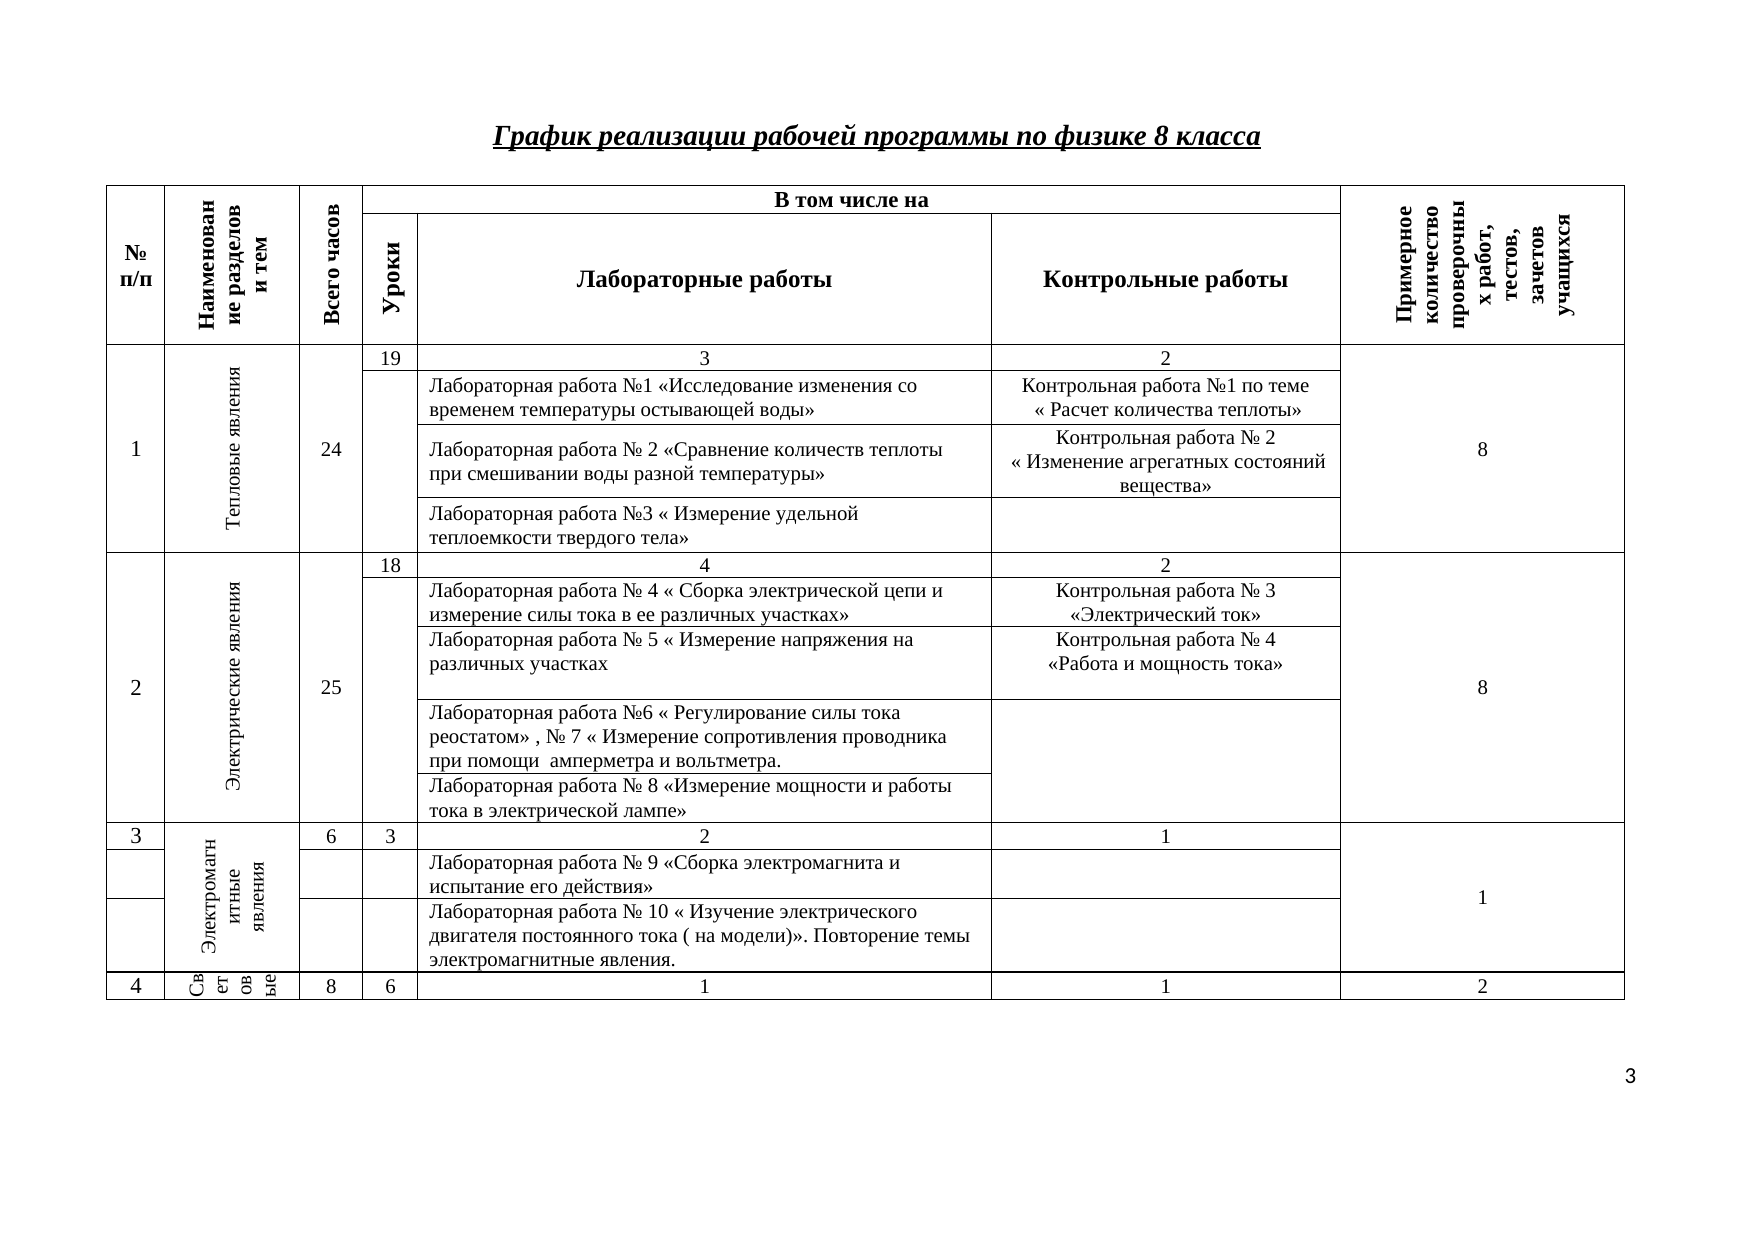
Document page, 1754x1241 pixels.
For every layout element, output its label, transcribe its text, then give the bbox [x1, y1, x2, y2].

table_cell 3 [363, 823, 417, 849]
table_cell 2 [992, 345, 1340, 369]
table_cell Лабораторная работа № 4 « Сборка электрической цепи и измерение силы тока в ее различных участках» [418, 578, 991, 626]
table_cell Контрольные работы [992, 214, 1340, 344]
table_cell [300, 899, 362, 971]
table_cell 2 [418, 823, 991, 849]
table_cell [300, 850, 362, 898]
table_cell Контрольная работа №1 по теме « Расчет количества теплоты» [992, 371, 1340, 423]
table_cell Тепловые явления [165, 345, 299, 552]
table_cell 8 [1341, 345, 1624, 552]
table_cell 24 [300, 345, 362, 552]
table_cell 2 [107, 553, 164, 822]
table_cell Лабораторная работа №6 « Регулирование силы тока реостатом» , № 7 « Измерение сопротивления проводника при помощи амперметра и вольтметра. [418, 700, 991, 772]
table_cell 8 [300, 973, 362, 999]
text График реализации рабочей программы по физике 8 класса [118, 118, 1636, 152]
table_cell [992, 700, 1340, 822]
table_cell 8 [1341, 553, 1624, 822]
table_cell 3 [418, 345, 991, 369]
table_cell [992, 850, 1340, 898]
table_cell Электромагнитные явления [165, 823, 299, 971]
table_cell 1 [992, 973, 1340, 999]
table_cell 25 [300, 553, 362, 822]
table_cell Лабораторная работа № 10 « Изучение электрического двигателя постоянного тока ( на модели)». Повторение темы электромагнитные явления. [418, 899, 991, 971]
table_cell [363, 371, 417, 552]
table_cell 6 [300, 823, 362, 849]
table_cell 1 [1341, 823, 1624, 971]
table_cell 2 [992, 553, 1340, 577]
table_cell Лабораторная работа № 8 «Измерение мощности и работы тока в электрической лампе» [418, 774, 991, 822]
table_cell 1 [107, 345, 164, 552]
table_cell Лабораторные работы [418, 214, 991, 344]
table_cell Лабораторная работа № 2 «Сравнение количеств теплоты при смешивании воды разной температуры» [418, 425, 991, 497]
table_cell Лабораторная работа № 5 « Измерение напряжения на различных участках [418, 627, 991, 699]
table_cell Контрольная работа № 3 «Электрический ток» [992, 578, 1340, 626]
table_header № п/п [107, 186, 164, 344]
table_cell 1 [992, 823, 1340, 849]
table_cell [363, 578, 417, 822]
table_cell [107, 899, 164, 971]
table_cell Световые явления [165, 973, 299, 999]
table_cell 18 [363, 553, 417, 577]
table_cell Лабораторная работа №3 « Измерение удельной теплоемкости твердого тела» [418, 498, 991, 552]
table_header В том числе на [363, 186, 1340, 213]
table_cell [992, 899, 1340, 971]
table_cell 2 [1341, 973, 1624, 999]
table_cell [992, 498, 1340, 552]
table_header Примерное количество проверочных работ, тестов, зачетов учащихся [1341, 186, 1624, 344]
table_cell 6 [363, 973, 417, 999]
table_cell Лабораторная работа № 9 «Сборка электромагнита и испытание его действия» [418, 850, 991, 898]
table_header Всего часов [300, 186, 362, 344]
table_cell Контрольная работа № 2 « Изменение агрегатных состояний вещества» [992, 425, 1340, 497]
table_cell Уроки [363, 214, 417, 344]
table_cell 19 [363, 345, 417, 369]
table_cell 3 [107, 823, 164, 849]
table_cell Электрические явления [165, 553, 299, 822]
table_cell [363, 850, 417, 898]
table_header Наименование разделов и тем [165, 186, 299, 344]
table_cell [107, 850, 164, 898]
table_cell Лабораторная работа №1 «Исследование изменения со временем температуры остывающей воды» [418, 371, 991, 423]
table_cell Контрольная работа № 4 «Работа и мощность тока» [992, 627, 1340, 699]
table_cell [363, 899, 417, 971]
table_cell 1 [418, 973, 991, 999]
table_cell 4 [107, 973, 164, 999]
table_cell 4 [418, 553, 991, 577]
